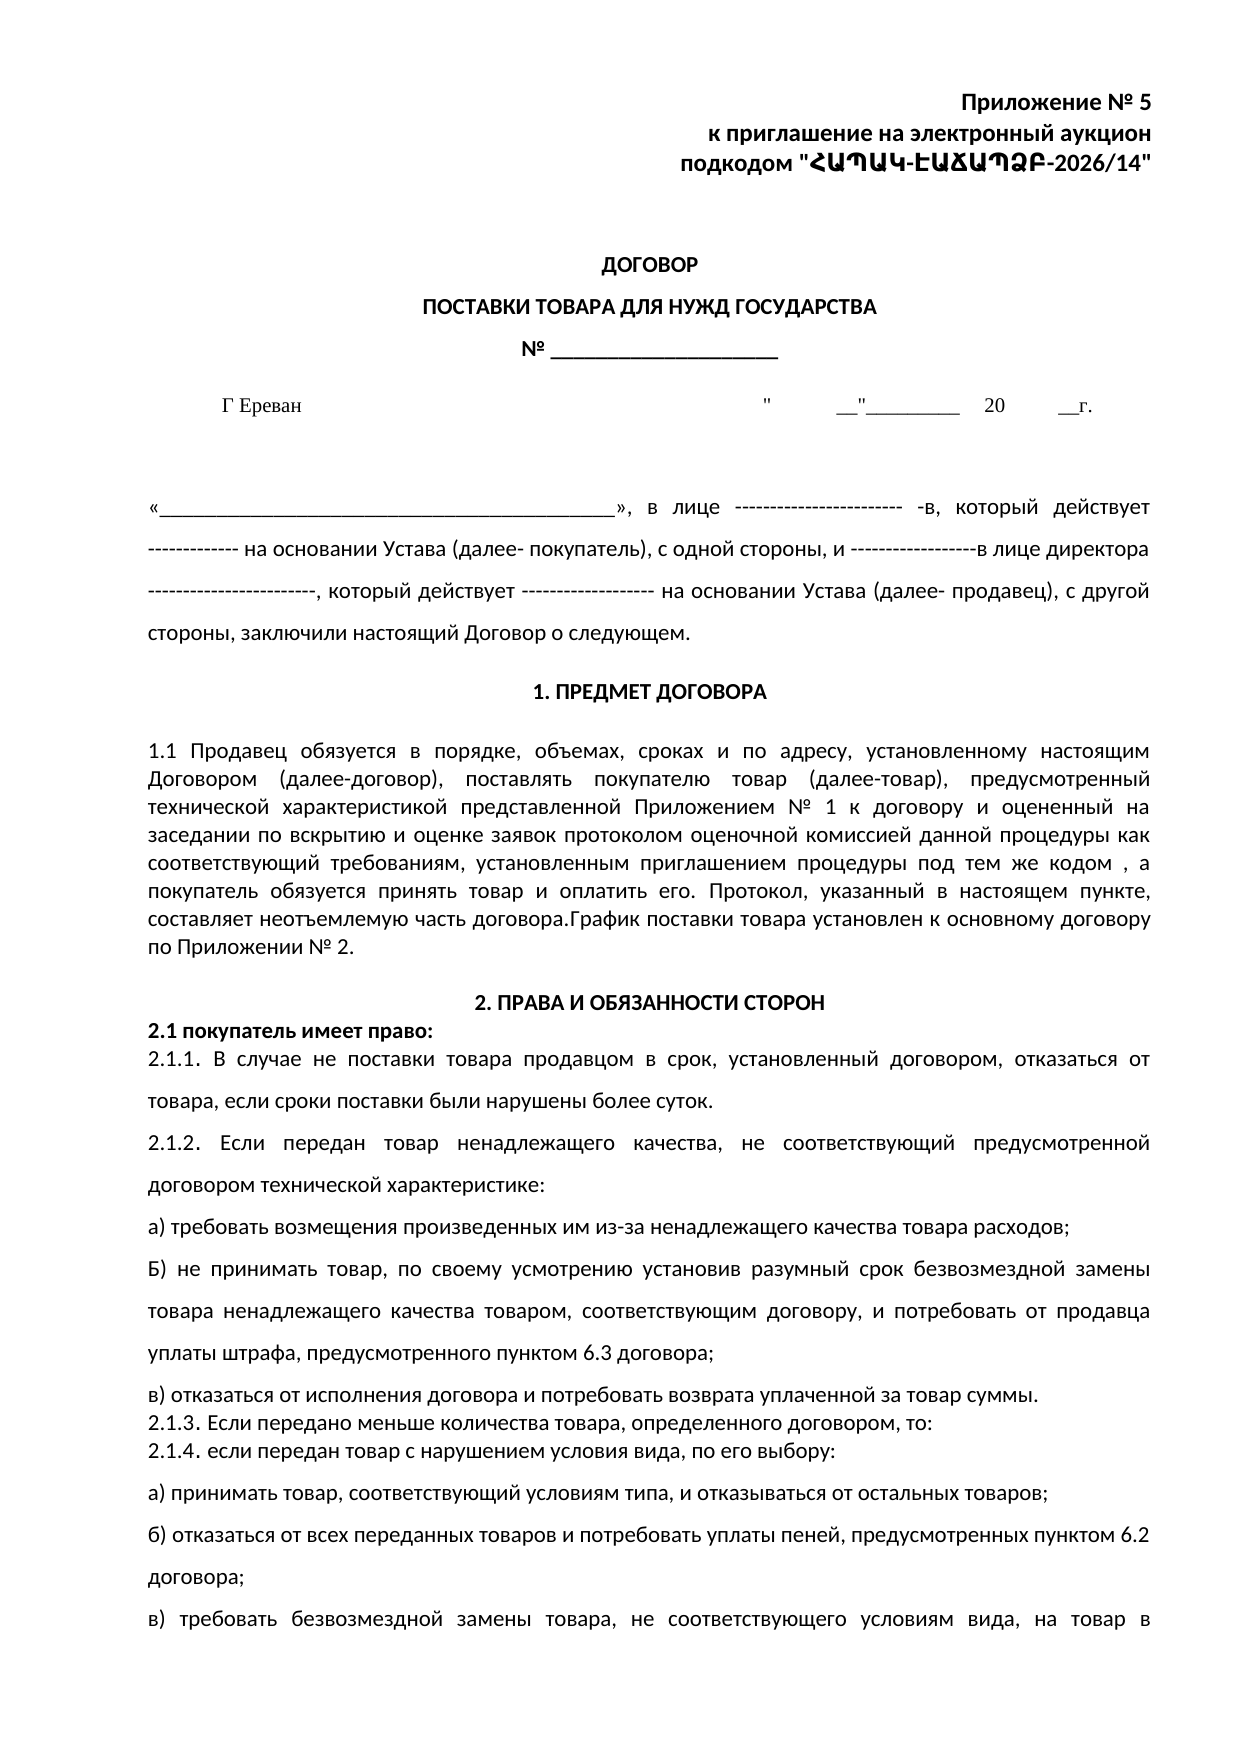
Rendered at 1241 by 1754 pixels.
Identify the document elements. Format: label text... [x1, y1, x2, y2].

text 2.1 покупатель имеет право: [148, 1016, 1152, 1044]
text Приложение № 5 [148, 86, 1152, 117]
text ДОГОВОР [148, 251, 1152, 278]
text ПОСТАВКИ ТОВАРА ДЛЯ НУЖД ГОСУДАРСТВА [148, 292, 1152, 321]
text 2.1.3․ Если передано меньше количества товара, определенного договором, то: [148, 1408, 1152, 1436]
list 2.1.2․ Если передан товар ненадлежащего качества, не соответствующий предусмотренной договором технической характеристике: [148, 1128, 1152, 1198]
text подкодом "ՀԱՊԱԿ-ԷԱՃԱՊՁԲ-2026/14" [177, 147, 1152, 178]
list а) требовать возмещения произведенных им из-за ненадлежащего качества товара расходов; [148, 1212, 1152, 1240]
list Б) не принимать товар, по своему усмотрению установив разумный срок безвозмездной замены товара ненадлежащего качества товаром, соответствующим договору, и потребовать от продавца уплаты штрафа, предусмотренного пунктом 6.3 договора; [148, 1254, 1152, 1366]
list б) отказаться от всех переданных товаров и потребовать уплаты пеней, предусмотренных пунктом 6.2 договора; [148, 1520, 1152, 1590]
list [148, 1604, 1152, 1632]
list 2. ПРАВА И ОБЯЗАННОСТИ СТОРОН [148, 988, 1152, 1016]
text «________________________________________», в лице ------------------------ -в, который действует ------------- на основании Устава (далее- покупатель), с одной стороны, и ------------------в лице директора ------------------------, который действует ------------------- на основании Устава (далее- продавец), с другой стороны, заключили настоящий Договор о следующем. [148, 492, 1152, 646]
list 2.1.4․ если передан товар с нарушением условия вида, по его выбору: [148, 1436, 1152, 1464]
table_header " __"_________ 20 __г. [620, 393, 1104, 434]
text в) отказаться от исполнения договора и потребовать возврата уплаченной за товар суммы. [148, 1380, 1152, 1408]
table_header Г Ереван [136, 393, 620, 434]
text 1.1 Продавец обязуется в порядке, объемах, сроках и по адресу, установленному настоящим Договором (далее-договор), поставлять покупателю товар (далее-товар), предусмотренный технической характеристикой представленной Приложением № 1 к договору и оцененный на заседании по вскрытию и оценке заявок протоколом оценочной комиссией данной процедуры как соответствующий требованиям, установленным приглашением процедуры под тем же кодом , а покупатель обязуется принять товар и оплатить его. Протокол, указанный в настоящем пункте, составляет неотъемлемую часть договора.График поставки товара установлен к основному договору по Приложении № 2. [148, 736, 1152, 960]
text к приглашение на электронный аукцион [177, 117, 1152, 147]
text № ____________________ [148, 334, 1152, 362]
list 2.1.1․ В случае не поставки товара продавцом в срок, установленный договором, отказаться от товара, если сроки поставки были нарушены более суток. [148, 1044, 1152, 1114]
list а) принимать товар, соответствующий условиям типа, и отказываться от остальных товаров; [148, 1478, 1152, 1506]
text 1. ПРЕДМЕТ ДОГОВОРА [148, 677, 1152, 705]
